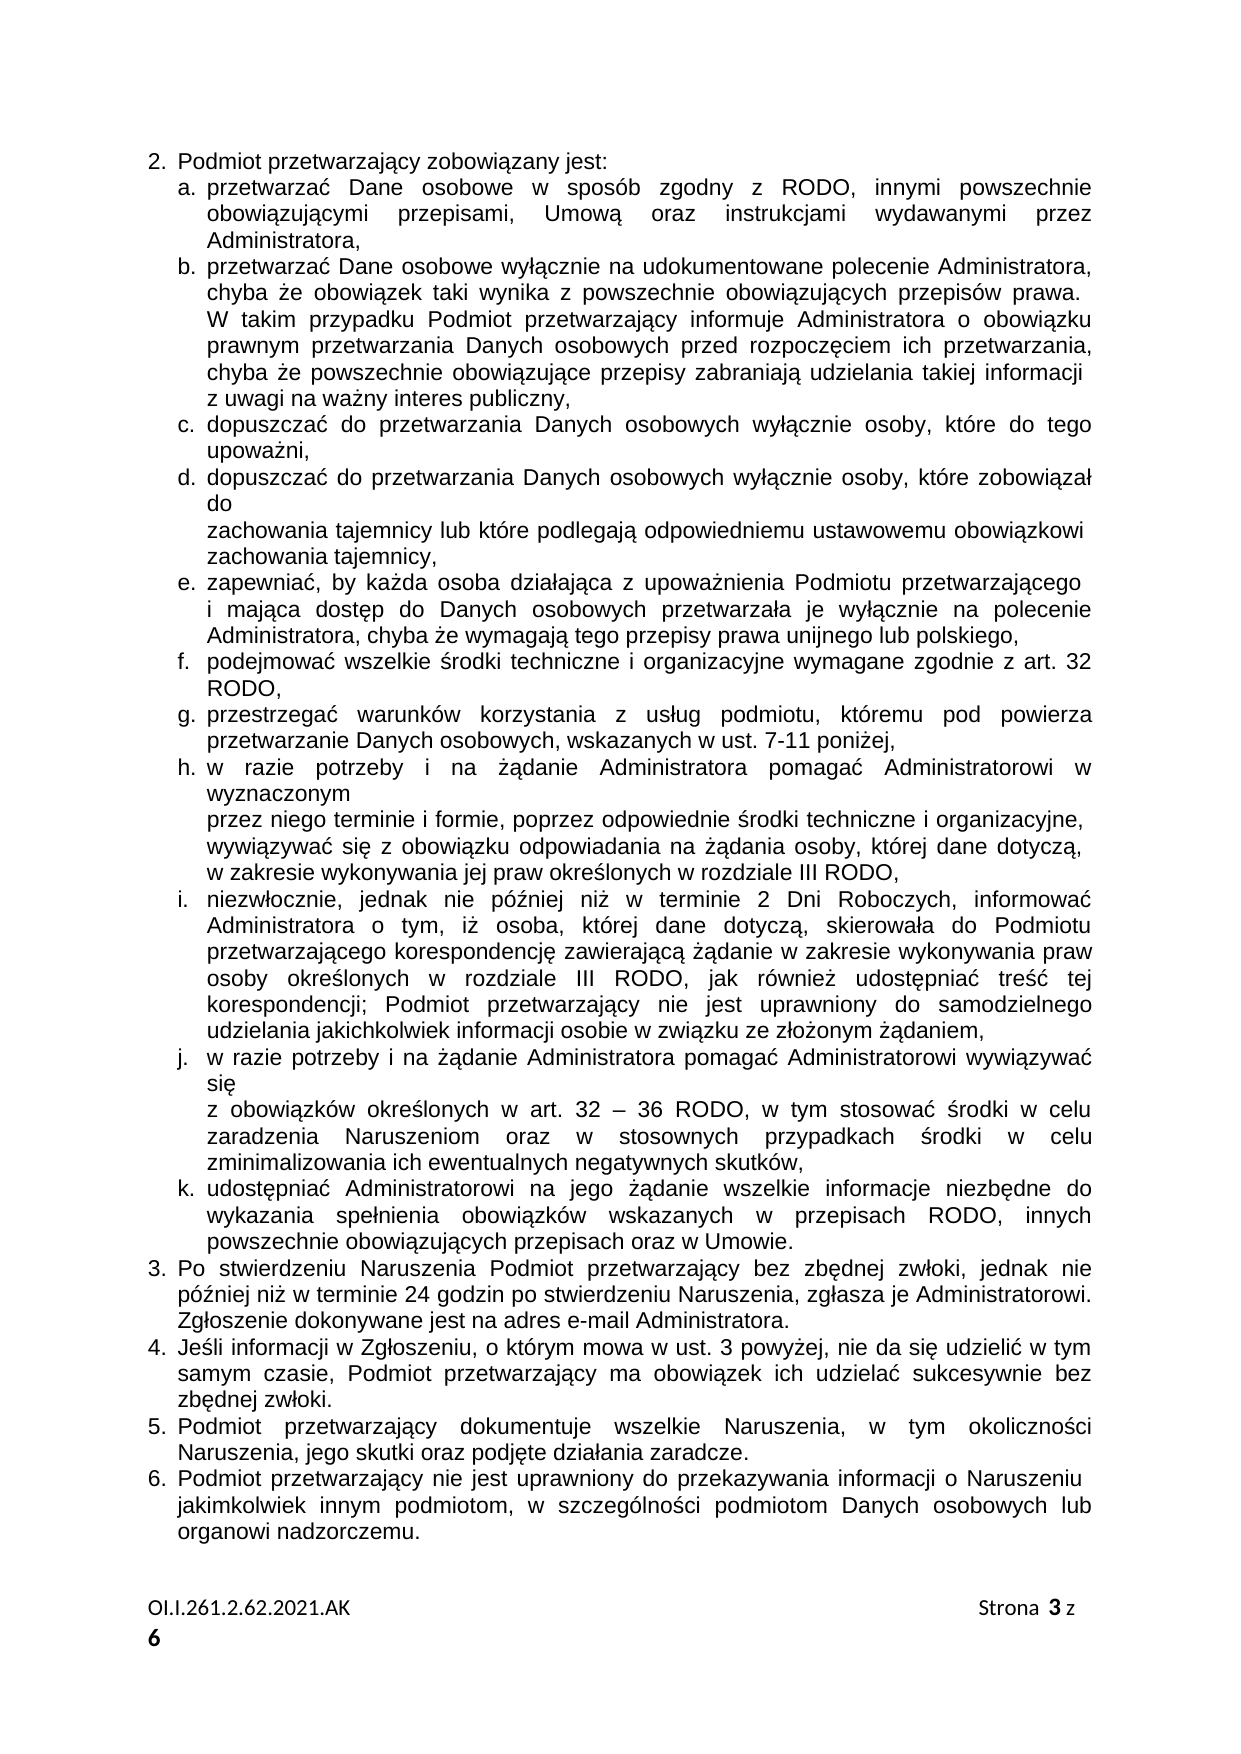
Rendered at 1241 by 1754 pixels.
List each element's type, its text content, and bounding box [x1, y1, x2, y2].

list w razie potrzeby i na żądanie Administratora pomagać Administratorowi wywiązywać się z obowiązków określonych w art. 32 – 36 RODO, w tym stosować środki w celu zaradzenia Naruszeniom oraz w stosownych przypadkach środki w celu zminimalizowania ich ewentualnych negatywnych skutków, [177, 1044, 1093, 1175]
list niezwłocznie, jednak nie później niż w terminie 2 Dni Roboczych, informować Administratora o tym, iż osoba, której dane dotyczą, skierowała do Podmiotu przetwarzającego korespondencję zawierającą żądanie w zakresie wykonywania praw osoby określonych w rozdziale III RODO, jak również udostępniać treść tej korespondencji; Podmiot przetwarzający nie jest uprawniony do samodzielnego udzielania jakichkolwiek informacji osobie w związku ze złożonym żądaniem, [177, 886, 1093, 1044]
list podejmować wszelkie środki techniczne i organizacyjne wymagane zgodnie z art. 32 RODO, [177, 648, 1093, 701]
list Podmiot przetwarzający zobowiązany jest: [148, 148, 1093, 174]
list Podmiot przetwarzający nie jest uprawniony do przekazywania informacji o Naruszeniu jakimkolwiek innym podmiotom, w szczególności podmiotom Danych osobowych lub organowi nadzorczemu. [148, 1465, 1093, 1544]
list przestrzegać warunków korzystania z usług podmiotu, któremu pod powierza przetwarzanie Danych osobowych, wskazanych w ust. 7-11 poniżej, [177, 701, 1093, 754]
list zapewniać, by każda osoba działająca z upoważnienia Podmiotu przetwarzającego i mająca dostęp do Danych osobowych przetwarzała je wyłącznie na polecenie Administratora, chyba że wymagają tego przepisy prawa unijnego lub polskiego, [177, 569, 1093, 648]
list Po stwierdzeniu Naruszenia Podmiot przetwarzający bez zbędnej zwłoki, jednak nie później niż w terminie 24 godzin po stwierdzeniu Naruszenia, zgłasza je Administratorowi. Zgłoszenie dokonywane jest na adres e-mail Administratora. [148, 1254, 1093, 1333]
list udostępniać Administratorowi na jego żądanie wszelkie informacje niezbędne do wykazania spełnienia obowiązków wskazanych w przepisach RODO, innych powszechnie obowiązujących przepisach oraz w Umowie. [177, 1175, 1093, 1254]
list Jeśli informacji w Zgłoszeniu, o którym mowa w ust. 3 powyżej, nie da się udzielić w tym samym czasie, Podmiot przetwarzający ma obowiązek ich udzielać sukcesywnie bez zbędnej zwłoki. [148, 1333, 1093, 1413]
list dopuszczać do przetwarzania Danych osobowych wyłącznie osoby, które zobowiązał do zachowania tajemnicy lub które podlegają odpowiedniemu ustawowemu obowiązkowi zachowania tajemnicy, [177, 464, 1093, 569]
list przetwarzać Dane osobowe w sposób zgodny z RODO, innymi powszechnie obowiązującymi przepisami, Umową oraz instrukcjami wydawanymi przez Administratora, [177, 174, 1093, 253]
list dopuszczać do przetwarzania Danych osobowych wyłącznie osoby, które do tego upoważni, [177, 411, 1093, 464]
list przetwarzać Dane osobowe wyłącznie na udokumentowane polecenie Administratora, chyba że obowiązek taki wynika z powszechnie obowiązujących przepisów prawa. W takim przypadku Podmiot przetwarzający informuje Administratora o obowiązku prawnym przetwarzania Danych osobowych przed rozpoczęciem ich przetwarzania, chyba że powszechnie obowiązujące przepisy zabraniają udzielania takiej informacji z uwagi na ważny interes publiczny, [177, 253, 1093, 411]
list w razie potrzeby i na żądanie Administratora pomagać Administratorowi w wyznaczonym przez niego terminie i formie, poprzez odpowiednie środki techniczne i organizacyjne, wywiązywać się z obowiązku odpowiadania na żądania osoby, której dane dotyczą, w zakresie wykonywania jej praw określonych w rozdziale III RODO, [177, 754, 1093, 886]
list Podmiot przetwarzający dokumentuje wszelkie Naruszenia, w tym okoliczności Naruszenia, jego skutki oraz podjęte działania zaradcze. [148, 1413, 1093, 1465]
